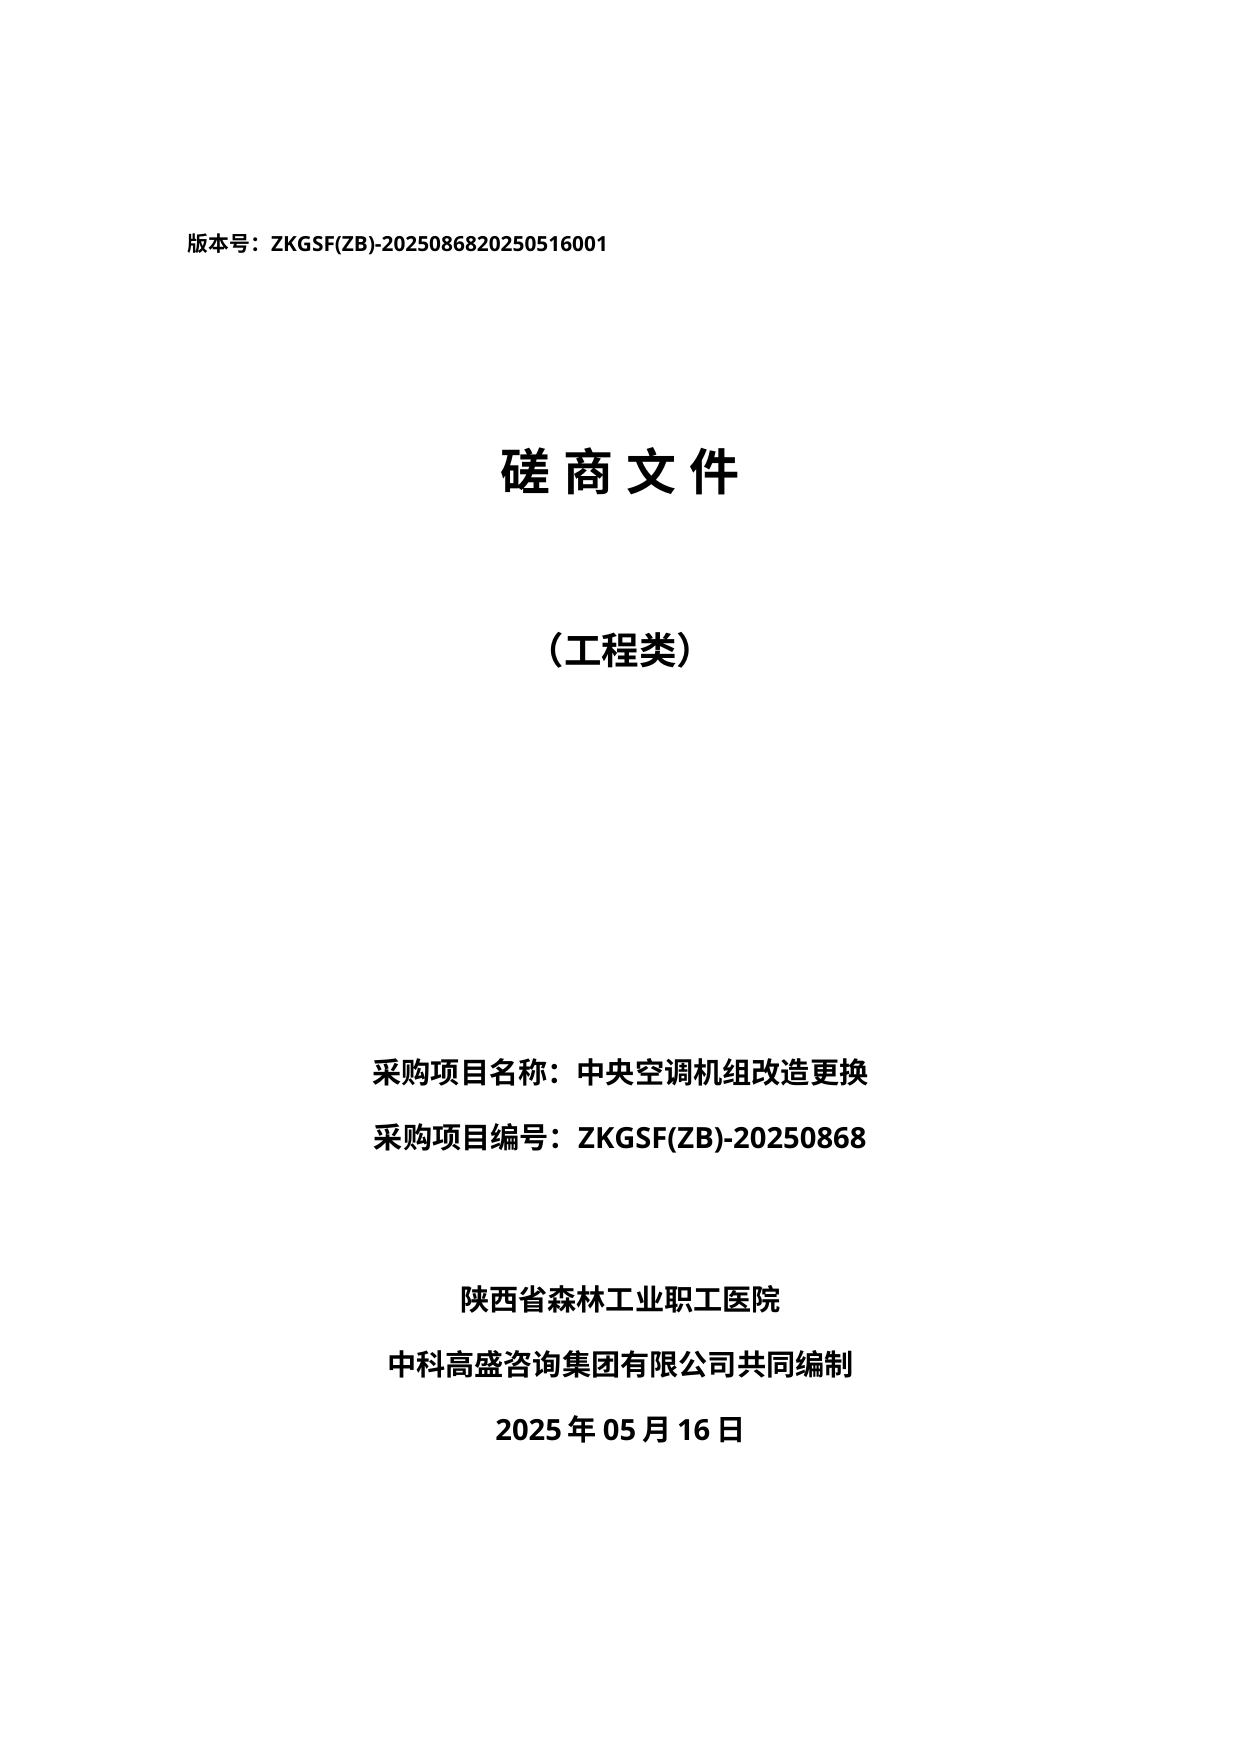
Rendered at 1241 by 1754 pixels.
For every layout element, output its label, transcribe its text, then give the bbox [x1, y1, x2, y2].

text 中科高盛咨询集团有限公司共同编制 [187, 1332, 1053, 1397]
text （工程类） [187, 617, 1053, 1039]
text 陕西省森林工业职工医院 [187, 1267, 1053, 1332]
text 采购项目名称：中央空调机组改造更换 [187, 1039, 1053, 1104]
text 2025年05月16日 [187, 1397, 1053, 1462]
text 采购项目编号：ZKGSF(ZB)-20250868 [187, 1104, 1053, 1267]
text 版本号：ZKGSF(ZB)-2025086820250516001 [187, 227, 1053, 422]
text 磋 商 文 件 [187, 422, 1053, 617]
